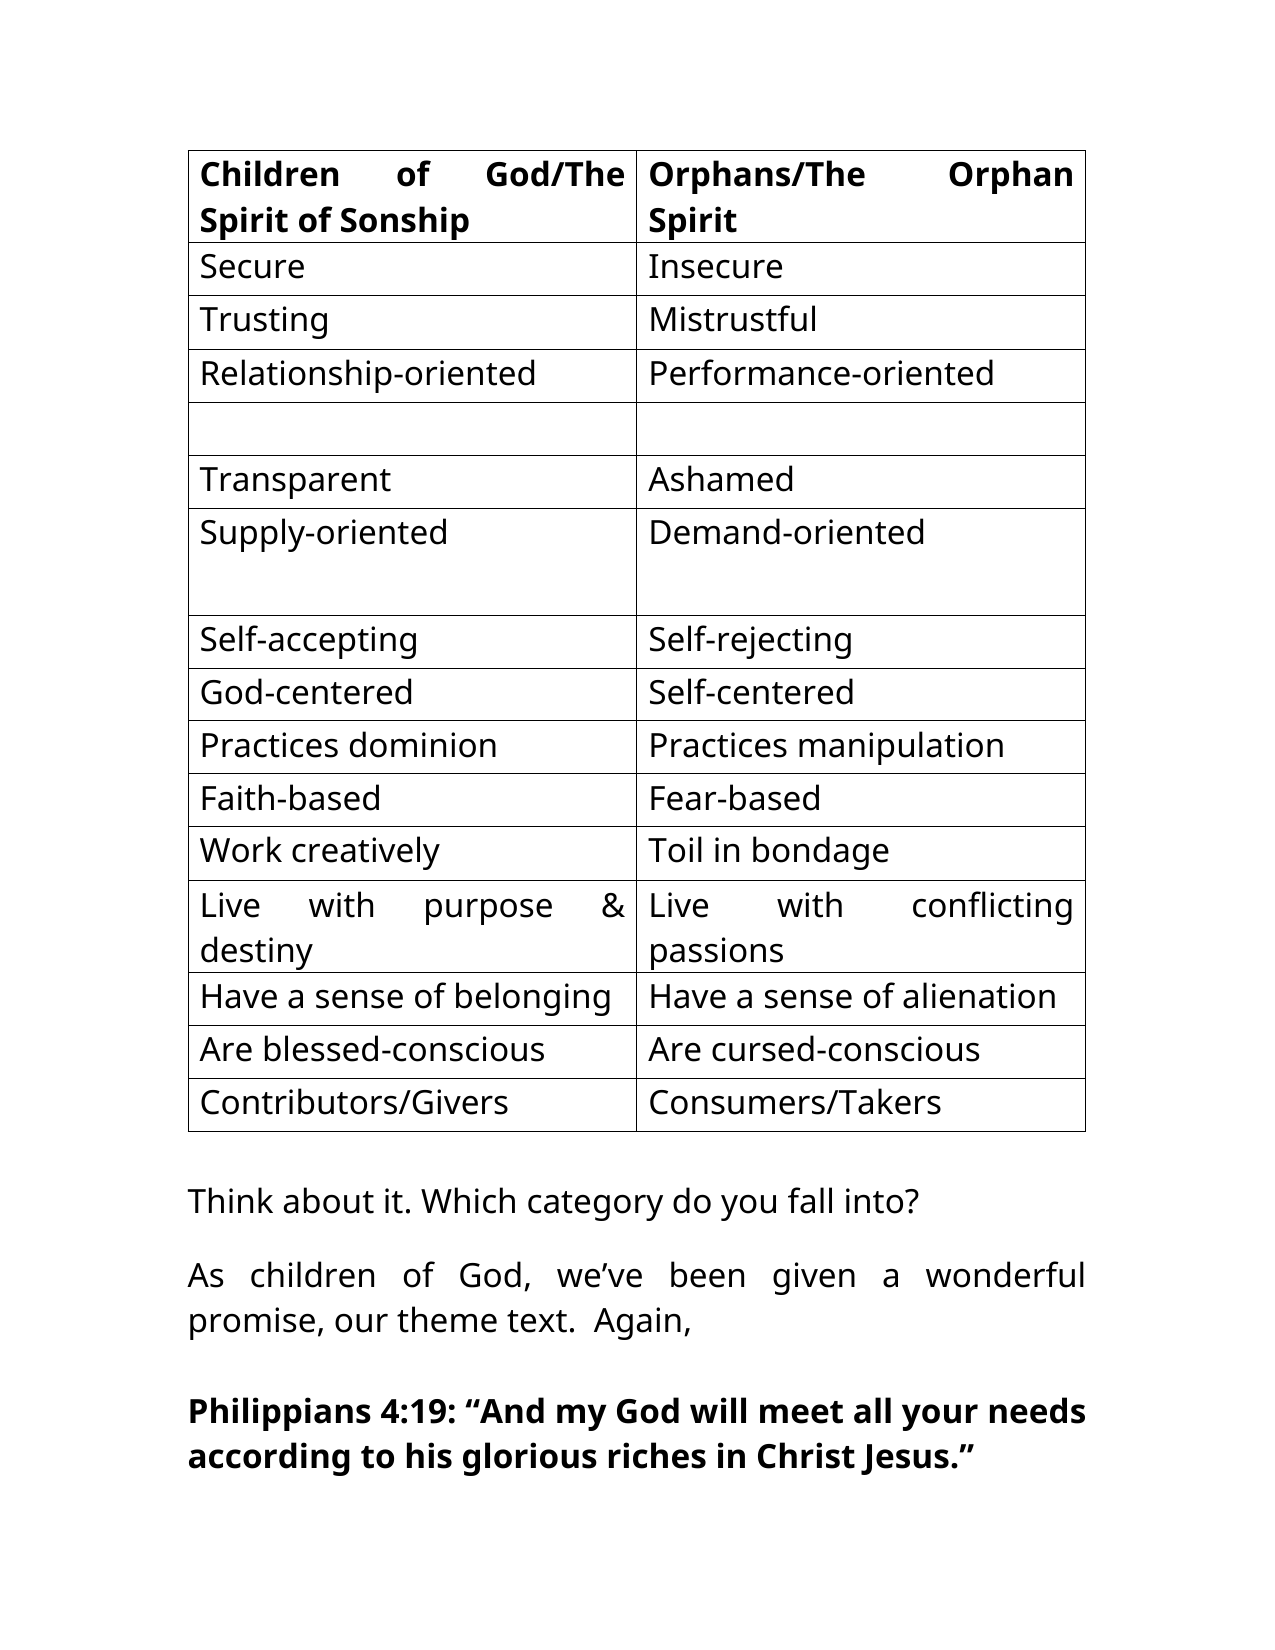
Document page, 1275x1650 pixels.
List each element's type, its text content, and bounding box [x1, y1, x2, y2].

table_cell Mistrustful [637, 296, 1085, 349]
text Think about it. Which category do you fall into? [187, 1177, 1087, 1223]
table_cell Self-accepting [189, 616, 636, 667]
table_cell Consumers/Takers [637, 1079, 1085, 1131]
table_header Orphans/The Orphan Spirit [637, 151, 1085, 242]
table_cell Have a sense of alienation [637, 973, 1085, 1025]
table_cell Demand-oriented [637, 509, 1085, 614]
table_cell Trusting [189, 296, 636, 349]
table_cell [189, 403, 636, 455]
table_cell [637, 403, 1085, 455]
table_cell Practices dominion [189, 721, 636, 773]
table_cell Practices manipulation [637, 721, 1085, 773]
table_cell Supply-oriented [189, 509, 636, 614]
table_header Children of God/The Spirit of Sonship [189, 151, 636, 242]
table_cell Ashamed [637, 456, 1085, 508]
table_cell Are cursed-conscious [637, 1026, 1085, 1078]
table_cell Performance-oriented [637, 350, 1085, 402]
table_cell Secure [189, 243, 636, 295]
table_cell Live with purpose & destiny [189, 881, 636, 972]
text As children of God, we’ve been given a wonderful promise, our theme text. Again, [187, 1252, 1087, 1342]
table_cell Live with conflicting passions [637, 881, 1085, 972]
table_cell Are blessed-conscious [189, 1026, 636, 1078]
table_cell Self-rejecting [637, 616, 1085, 667]
table_cell Relationship-oriented [189, 350, 636, 402]
table_cell Have a sense of belonging [189, 973, 636, 1025]
text Philippians 4:19: “And my God will meet all your needs according to his glorious riches in Christ Jesus.” [187, 1388, 1087, 1479]
table_cell Toil in bondage [637, 827, 1085, 880]
table_cell Contributors/Givers [189, 1079, 636, 1131]
table_cell Insecure [637, 243, 1085, 295]
table_cell Transparent [189, 456, 636, 508]
table_cell God-centered [189, 669, 636, 720]
table_cell Work creatively [189, 827, 636, 880]
table_cell Fear-based [637, 774, 1085, 826]
table_cell Self-centered [637, 669, 1085, 720]
table_cell Faith-based [189, 774, 636, 826]
